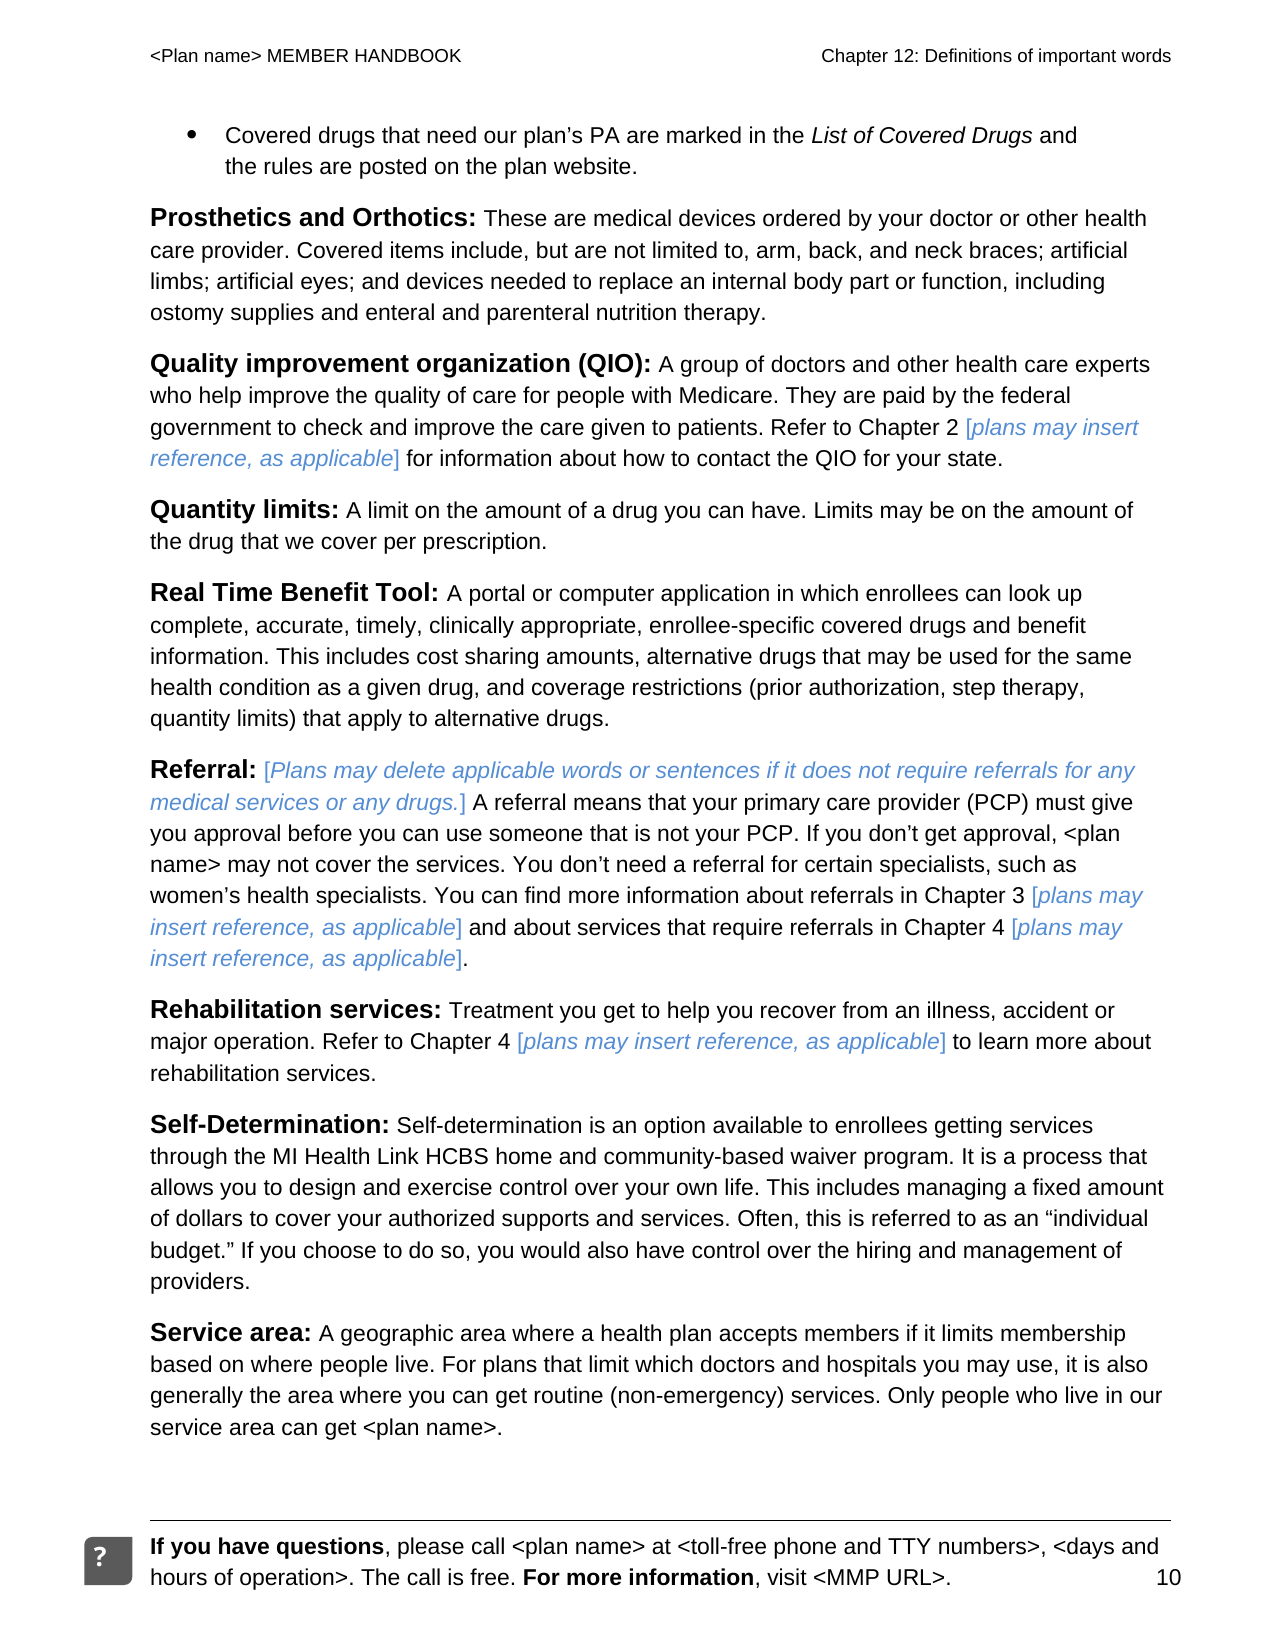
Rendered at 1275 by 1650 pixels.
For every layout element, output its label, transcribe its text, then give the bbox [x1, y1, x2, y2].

subtitle Real Time Benefit Tool: A portal or computer application in which enrollees can look up complete, accurate, timely, clinically appropriate, enrollee-specific covered drugs and benefit information. This includes cost sharing amounts, alternative drugs that may be used for the same health condition as a given drug, and coverage restrictions (prior authorization, step therapy, quantity limits) that apply to alternative drugs. [150, 577, 1171, 733]
subtitle Quantity limits: A limit on the amount of a drug you can have. Limits may be on the amount of the drug that we cover per prescription. [150, 493, 1171, 556]
list Covered drugs that need our plan’s PA are marked in the List of Covered Drugs and the rules are posted on the plan website. [187, 118, 1096, 181]
subtitle Self-Determination: Self-determination is an option available to enrollees getting services through the MI Health Link HCBS home and community-based waiver program. It is a process that allows you to design and exercise control over your own life. This includes managing a fixed amount of dollars to cover your authorized supports and services. Often, this is referred to as an “individual budget.” If you choose to do so, you would also have control over the hiring and management of providers. [150, 1108, 1171, 1296]
subtitle Quality improvement organization (QIO): A group of doctors and other health care experts who help improve the quality of care for people with Medicare. They are paid by the federal government to check and improve the care given to patients. Refer to Chapter 2 [plans may insert reference, as applicable] for information about how to contact the QIO for your state. [150, 348, 1171, 473]
subtitle Rehabilitation services: Treatment you get to help you recover from an illness, accident or major operation. Refer to Chapter 4 [plans may insert reference, as applicable] to learn more about rehabilitation services. [150, 993, 1171, 1087]
subtitle Referral: [Plans may delete applicable words or sentences if it does not require referrals for any medical services or any drugs.] A referral means that your primary care provider (PCP) must give you approval before you can use someone that is not your PCP. If you don’t get approval, <plan name> may not cover the services. You don’t need a referral for certain specialists, such as women’s health specialists. You can find more information about referrals in Chapter 3 [plans may insert reference, as applicable] and about services that require referrals in Chapter 4 [plans may insert reference, as applicable]. [150, 754, 1171, 973]
subtitle Prosthetics and Orthotics: These are medical devices ordered by your doctor or other health care provider. Covered items include, but are not limited to, arm, back, and neck braces; artificial limbs; artificial eyes; and devices needed to replace an internal body part or function, including ostomy supplies and enteral and parenteral nutrition therapy. [150, 202, 1171, 327]
subtitle Service area: A geographic area where a health plan accepts members if it limits membership based on where people live. For plans that limit which doctors and hospitals you may use, it is also generally the area where you can get routine (non-emergency) services. Only people who live in our service area can get <plan name>. [150, 1316, 1171, 1441]
